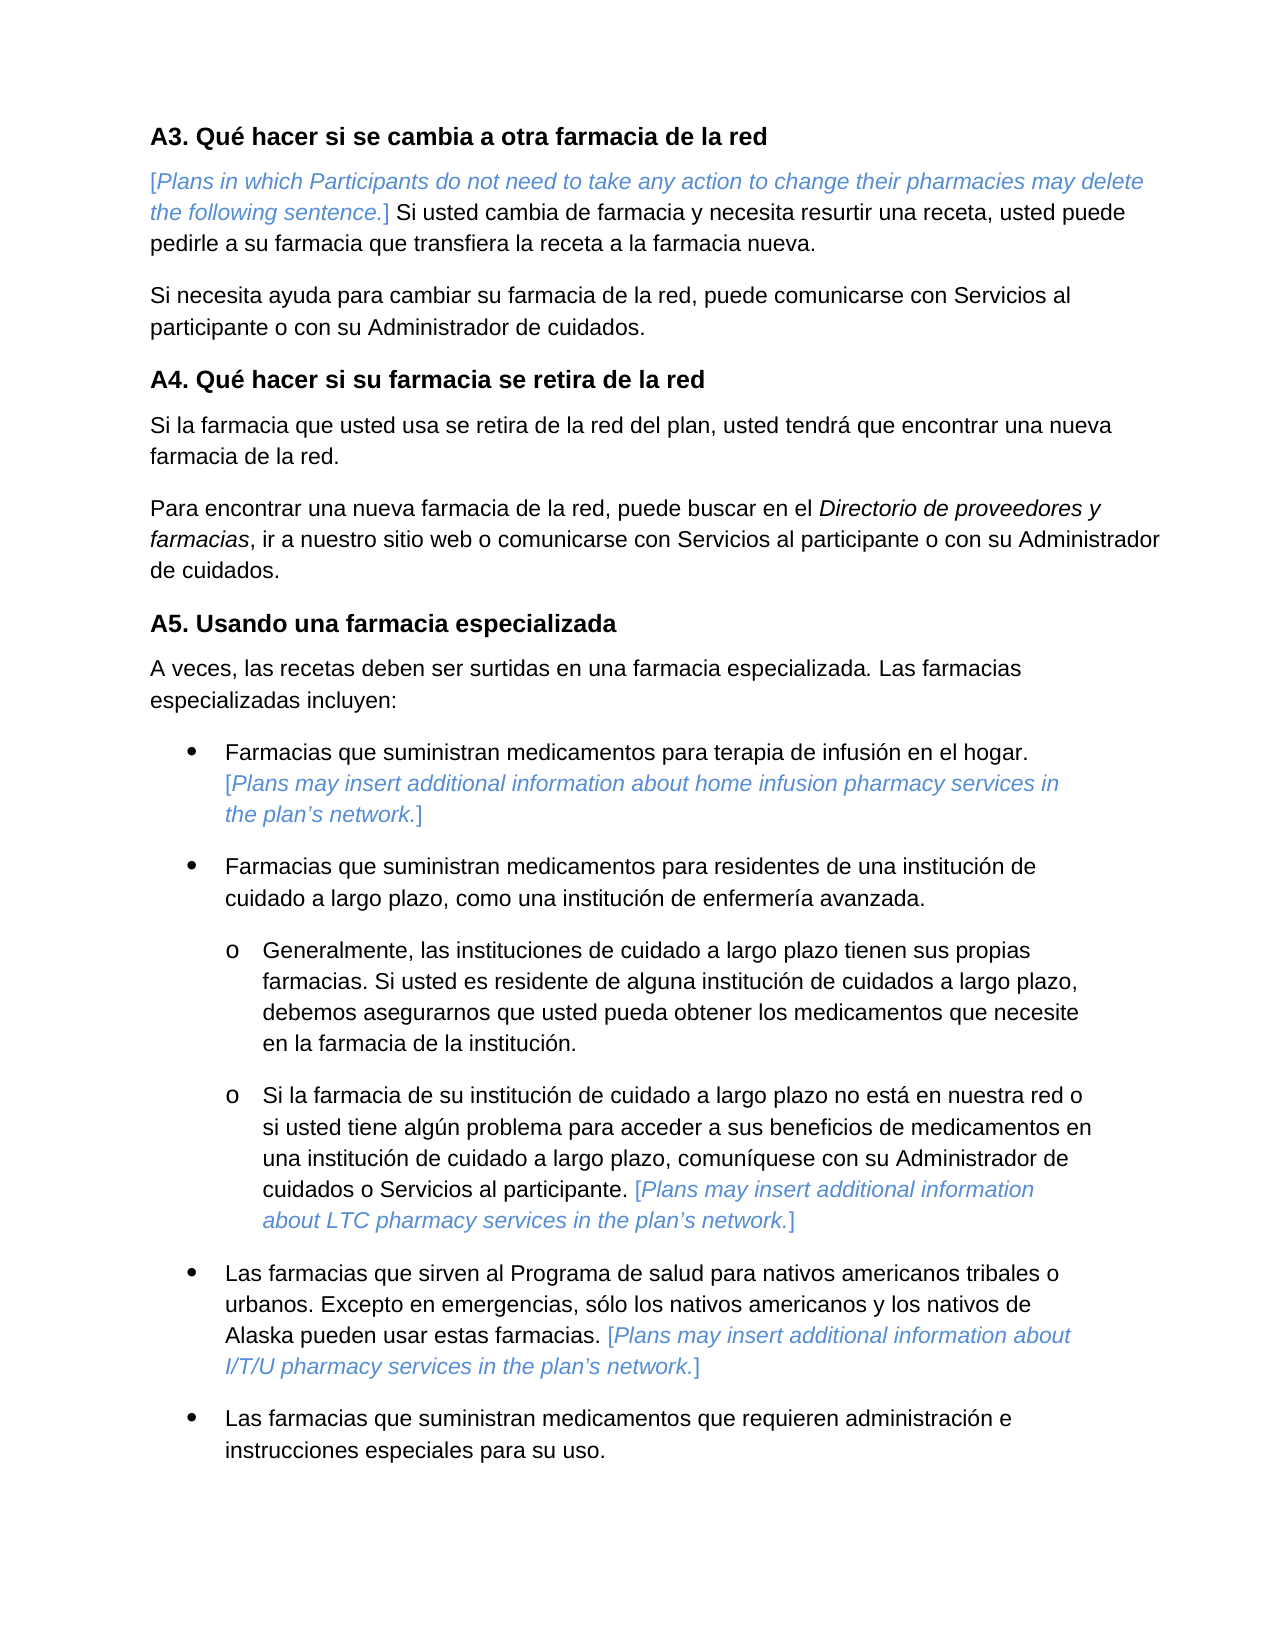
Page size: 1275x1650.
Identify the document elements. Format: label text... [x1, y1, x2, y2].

list Las farmacias que suministran medicamentos que requieren administración e instrucciones especiales para su uso. [187, 1402, 1096, 1464]
text [Plans in which Participants do not need to take any action to change their pharmacies may delete the following sentence.] Si usted cambia de farmacia y necesita resurtir una receta, usted puede pedirle a su farmacia que transfiera la receta a la farmacia nueva. [150, 164, 1171, 258]
list Generalmente, las instituciones de cuidado a largo plazo tienen sus propias farmacias. Si usted es residente de alguna institución de cuidados a largo plazo, debemos asegurarnos que usted pueda obtener los medicamentos que necesite en la farmacia de la institución. [225, 933, 1096, 1058]
subtitle A4. Qué hacer si su farmacia se retira de la red [150, 362, 1096, 396]
list Farmacias que suministran medicamentos para terapia de infusión en el hogar. [Plans may insert additional information about home infusion pharmacy services in the plan’s network.] [187, 735, 1096, 829]
list Si la farmacia de su institución de cuidado a largo plazo no está en nuestra red o si usted tiene algún problema para acceder a sus beneficios de medicamentos en una institución de cuidado a largo plazo, comuníquese con su Administrador de cuidados o Servicios al participante. [Plans may insert additional information about LTC pharmacy services in the plan’s network.] [225, 1079, 1096, 1235]
list Farmacias que suministran medicamentos para residentes de una institución de cuidado a largo plazo, como una institución de enfermería avanzada. [187, 850, 1096, 912]
text A veces, las recetas deben ser surtidas en una farmacia especializada. Las farmacias especializadas incluyen: [150, 652, 1171, 714]
list Si necesita ayuda para cambiar su farmacia de la red, puede comunicarse con Servicios al participante o con su Administrador de cuidados. [150, 279, 1171, 341]
subtitle A5. Usando una farmacia especializada [150, 606, 1096, 639]
subtitle A3. Qué hacer si se cambia a otra farmacia de la red [150, 118, 1096, 152]
list Las farmacias que sirven al Programa de salud para nativos americanos tribales o urbanos. Excepto en emergencias, sólo los nativos americanos y los nativos de Alaska pueden usar estas farmacias. [Plans may insert additional information about I/T/U pharmacy services in the plan’s network.] [187, 1256, 1096, 1381]
list Para encontrar una nueva farmacia de la red, puede buscar en el Directorio de proveedores y farmacias, ir a nuestro sitio web o comunicarse con Servicios al participante o con su Administrador de cuidados. [150, 491, 1171, 585]
text Si la farmacia que usted usa se retira de la red del plan, usted tendrá que encontrar una nueva farmacia de la red. [150, 408, 1171, 471]
